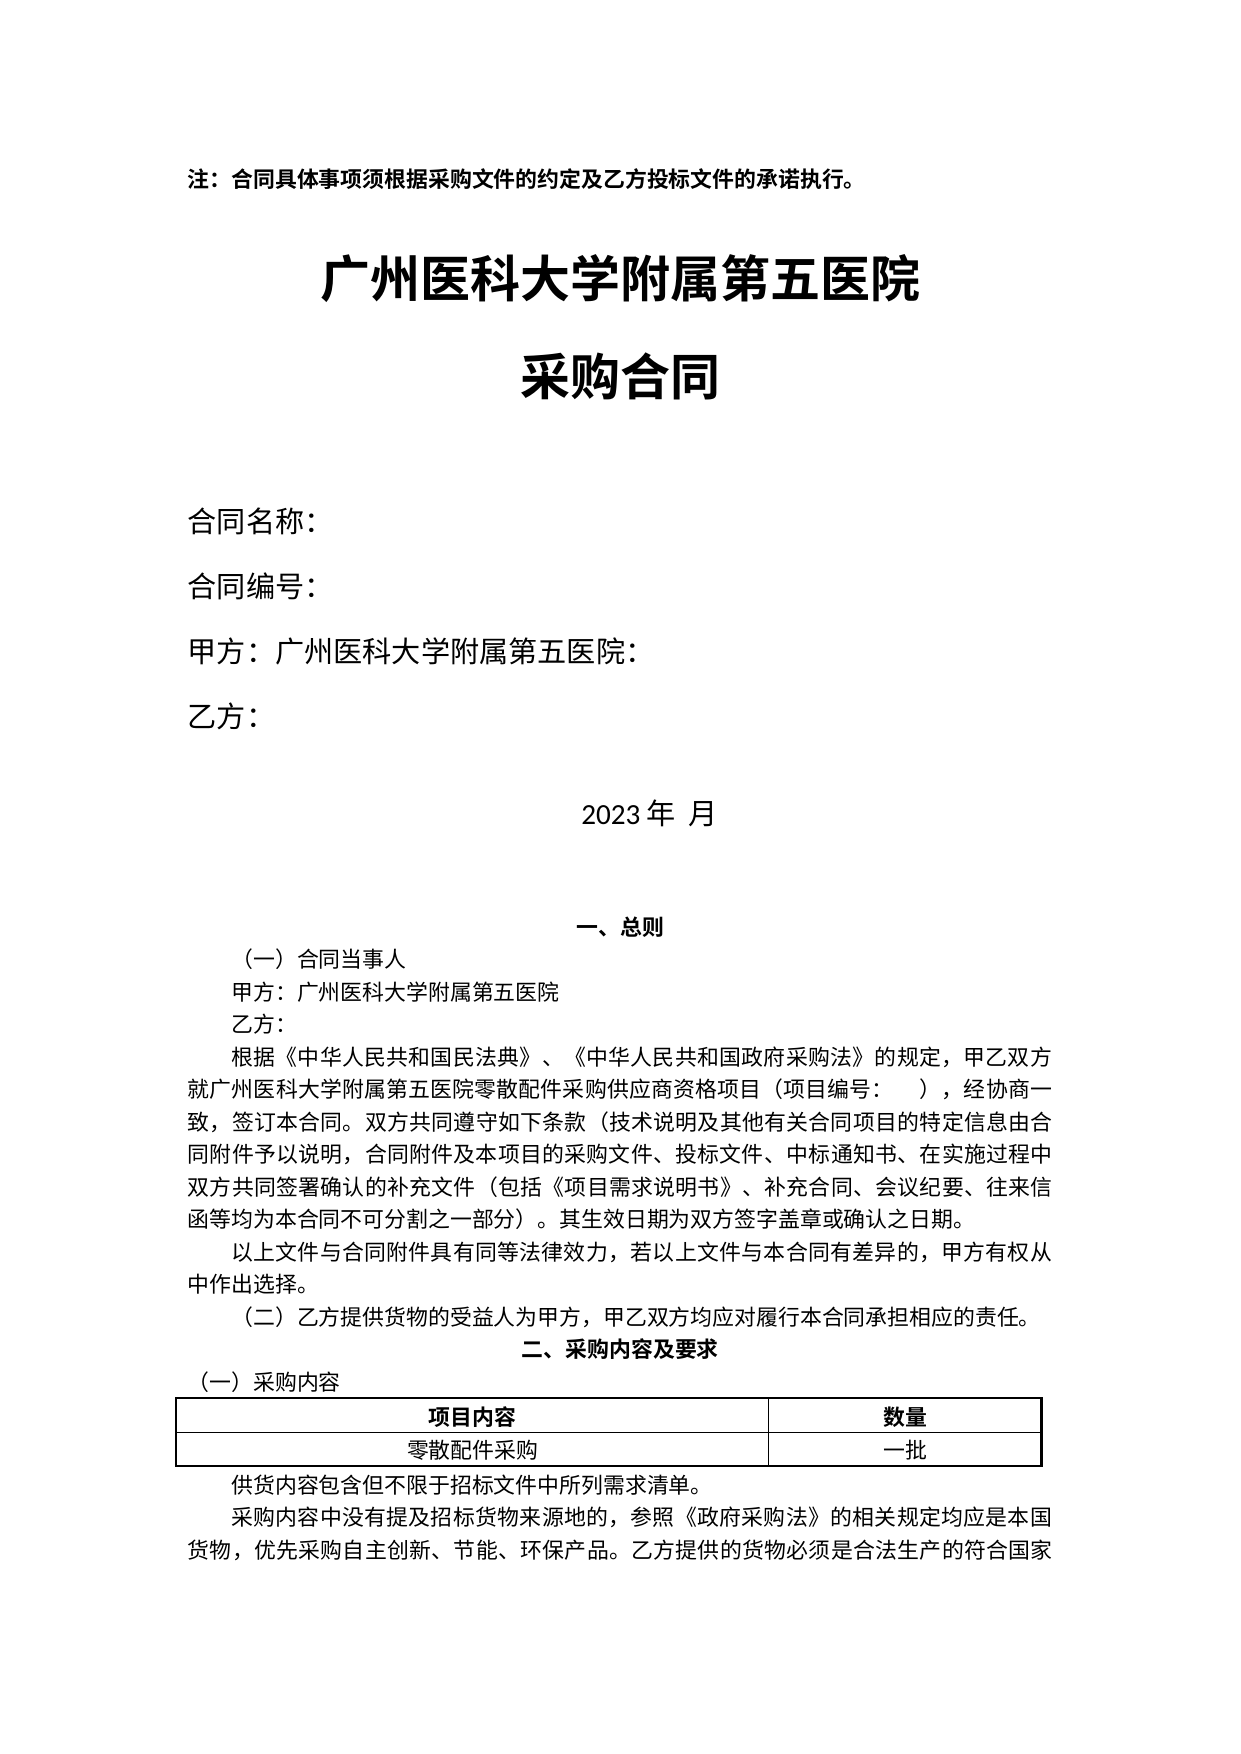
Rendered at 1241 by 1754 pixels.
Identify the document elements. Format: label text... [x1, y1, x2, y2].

text 合同名称： [187, 487, 1053, 552]
table_cell 一批 [769, 1433, 1040, 1465]
table_cell 零散配件采购 [177, 1433, 768, 1465]
text 广州医科大学附属第五医院 [187, 227, 1053, 324]
text 甲方：广州医科大学附属第五医院： [187, 617, 1053, 682]
text 一、总则 [187, 909, 1053, 942]
text 乙方： [187, 682, 1053, 747]
text 乙方： [187, 1007, 1053, 1039]
text 甲方：广州医科大学附属第五医院 [187, 974, 1053, 1007]
text （一）合同当事人 [187, 942, 1053, 974]
text 2023年 月 [187, 779, 1053, 844]
text 根据《中华人民共和国民法典》、《中华人民共和国政府采购法》的规定，甲乙双方就广州医科大学附属第五医院零散配件采购供应商资格项目（项目编号： ），经协商一致，签订本合同。双方共同遵守如下条款（技术说明及其他有关合同项目的特定信息由合同附件予以说明，合同附件及本项目的采购文件、投标文件、中标通知书、在实施过程中双方共同签署确认的补充文件（包括《项目需求说明书》、补充合同、会议纪要、往来信函等均为本合同不可分割之一部分）。其生效日期为双方签字盖章或确认之日期。 [187, 1039, 1053, 1234]
text 注：合同具体事项须根据采购文件的约定及乙方投标文件的承诺执行。 [187, 162, 1053, 194]
text 供货内容包含但不限于招标文件中所列需求清单。 [187, 1467, 1053, 1500]
text （一）采购内容 [187, 1364, 1053, 1397]
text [187, 1500, 1053, 1565]
table_header 项目内容 [177, 1399, 768, 1432]
table_header 数量 [769, 1399, 1040, 1432]
text 二、采购内容及要求 [187, 1332, 1053, 1364]
text 合同编号： [187, 552, 1053, 617]
text 以上文件与合同附件具有同等法律效力，若以上文件与本合同有差异的，甲方有权从中作出选择。 [187, 1234, 1053, 1299]
text （二）乙方提供货物的受益人为甲方，甲乙双方均应对履行本合同承担相应的责任。 [187, 1299, 1053, 1332]
text 采购合同 [187, 324, 1053, 422]
